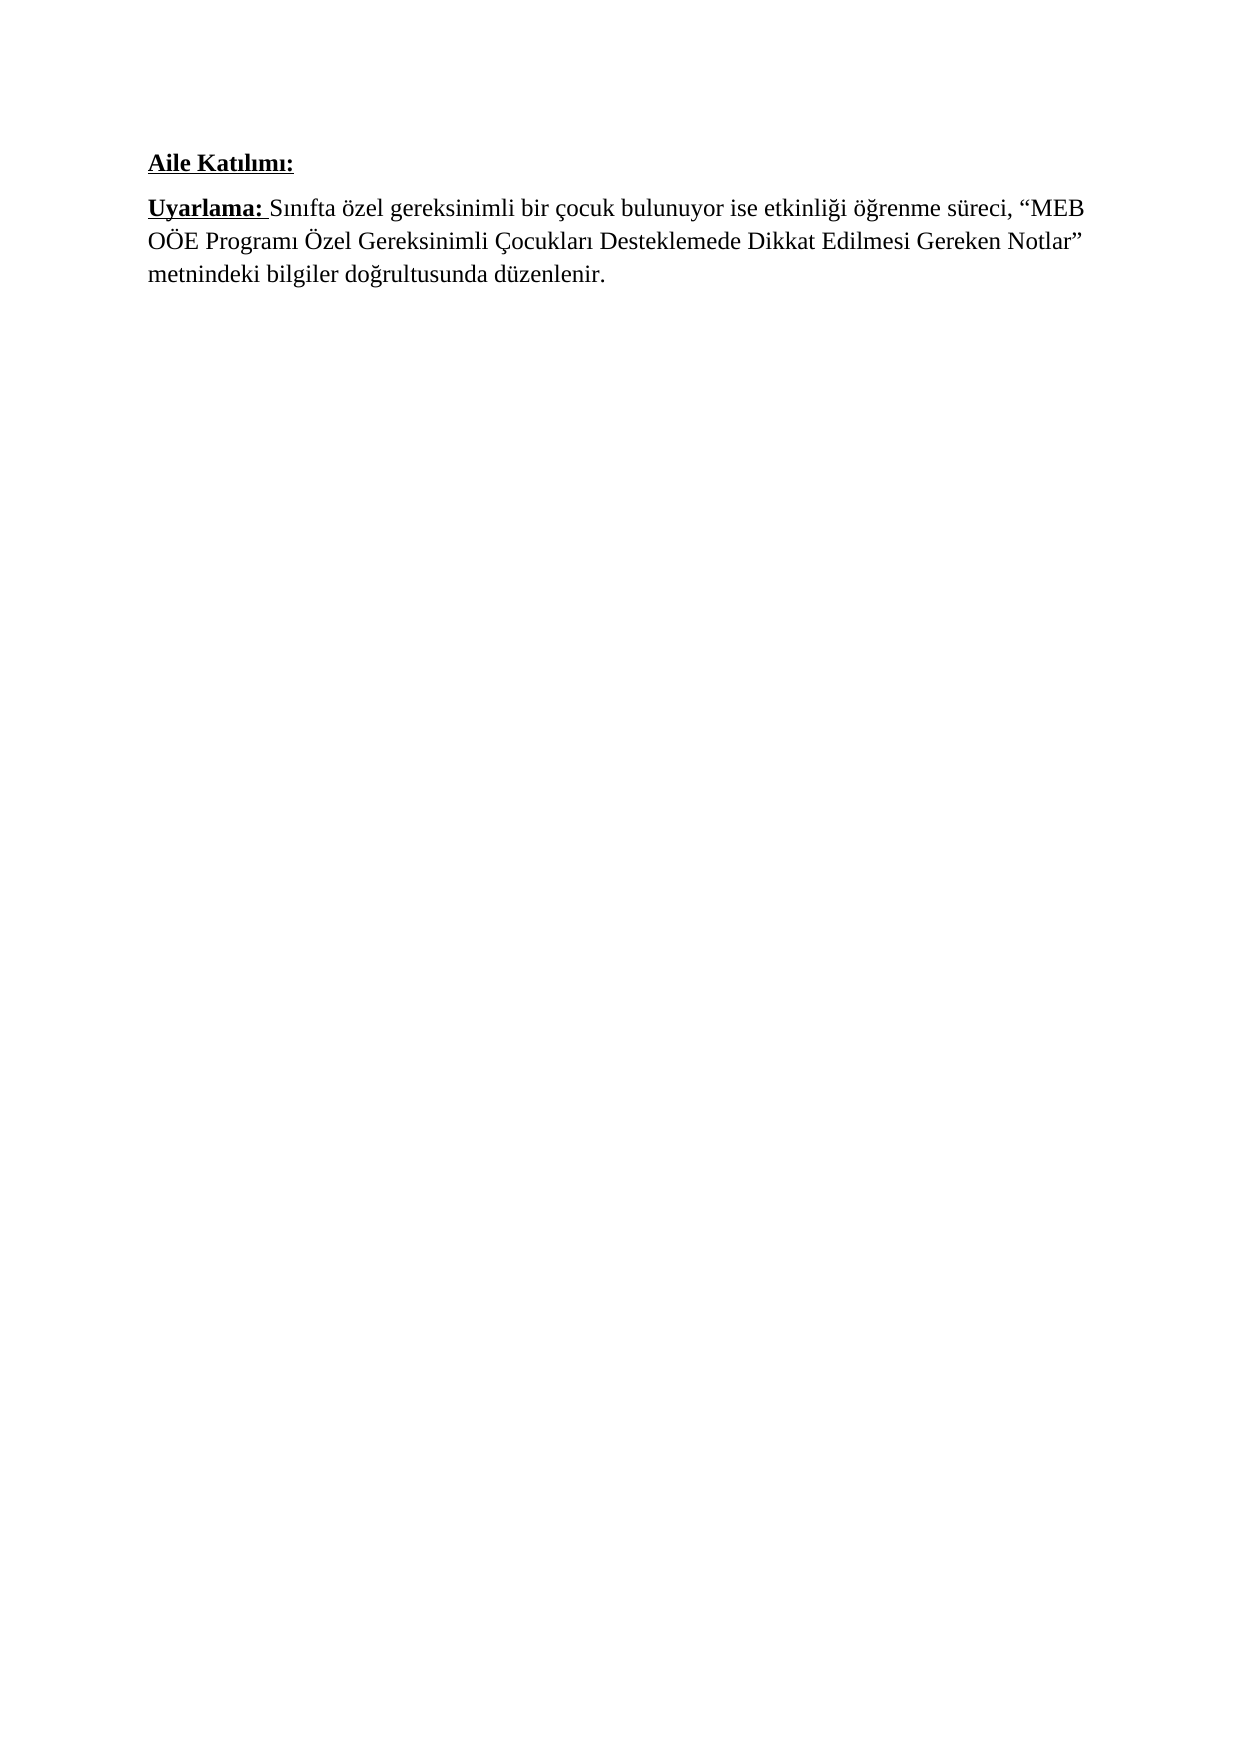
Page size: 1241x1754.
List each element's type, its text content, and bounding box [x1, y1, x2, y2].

text Uyarlama: Sınıfta özel gereksinimli bir çocuk bulunuyor ise etkinliği öğrenme süreci, “MEB OÖE Programı Özel Gereksinimli Çocukları Desteklemede Dikkat Edilmesi Gereken Notlar” metnindeki bilgiler doğrultusunda düzenlenir. [148, 193, 1093, 288]
text Aile Katılımı: [148, 148, 1093, 176]
